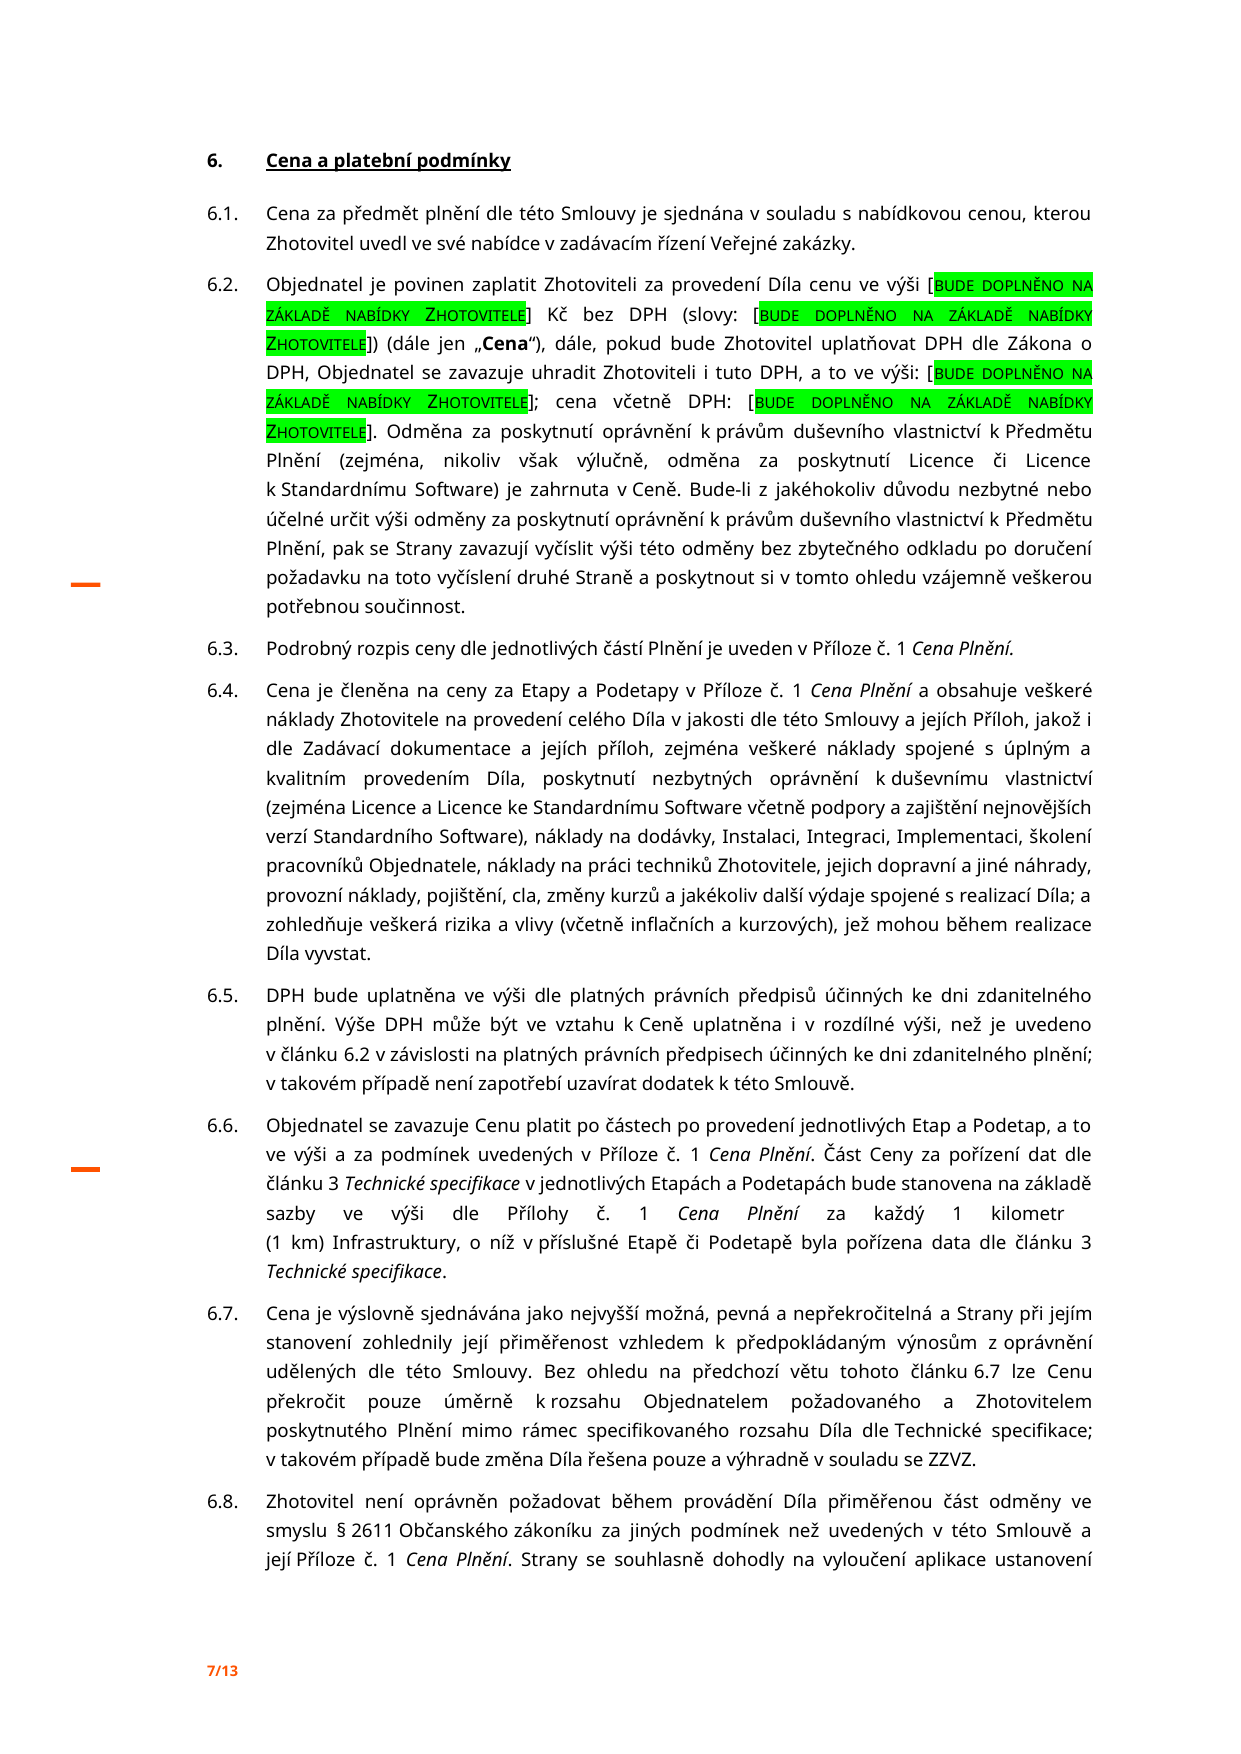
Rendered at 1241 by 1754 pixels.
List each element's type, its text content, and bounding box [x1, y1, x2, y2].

text Objednatel se zavazuje Cenu platit po částech po provedení jednotlivých Etap a Podetap, a to ve výši a za podmínek uvedených v Příloze č. 1 Cena Plnění. Část Ceny za pořízení dat dle článku 3 Technické specifikace v jednotlivých Etapách a Podetapách bude stanovena na základě sazby ve výši dle Přílohy č. 1 Cena Plnění za každý 1 kilometr (1 km) Infrastruktury, o níž v příslušné Etapě či Podetapě byla pořízena data dle článku 3 Technické specifikace. [207, 1112, 1093, 1284]
text Objednatel je povinen zaplatit Zhotoviteli za provedení Díla cenu ve výši [bude doplněno na základě nabídky Zhotovitele] Kč bez DPH (slovy: [bude doplněno na základě nabídky Zhotovitele]) (dále jen „Cena“), dále, pokud bude Zhotovitel uplatňovat DPH dle Zákona o DPH, Objednatel se zavazuje uhradit Zhotoviteli i tuto DPH, a to ve výši: [bude doplněno na základě nabídky Zhotovitele]; cena včetně DPH: [bude doplněno na základě nabídky Zhotovitele]. Odměna za poskytnutí oprávnění k právům duševního vlastnictví k Předmětu Plnění (zejména, nikoliv však výlučně, odměna za poskytnutí Licence či Licence k Standardnímu Software) je zahrnuta v Ceně. Bude-li z jakéhokoliv důvodu nezbytné nebo účelné určit výši odměny za poskytnutí oprávnění k právům duševního vlastnictví k Předmětu Plnění, pak se Strany zavazují vyčíslit výši této odměny bez zbytečného odkladu po doručení požadavku na toto vyčíslení druhé Straně a poskytnout si v tomto ohledu vzájemně veškerou potřebnou součinnost. [207, 272, 1093, 619]
text Cena je výslovně sjednávána jako nejvyšší možná, pevná a nepřekročitelná a Strany při jejím stanovení zohlednily její přiměřenost vzhledem k předpokládaným výnosům z oprávnění udělených dle této Smlouvy. Bez ohledu na předchozí větu tohoto článku 6.7 lze Cenu překročit pouze úměrně k rozsahu Objednatelem požadovaného a Zhotovitelem poskytnutého Plnění mimo rámec specifikovaného rozsahu Díla dle Technické specifikace; v takovém případě bude změna Díla řešena pouze a výhradně v souladu se ZZVZ. [207, 1300, 1093, 1472]
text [207, 1488, 1093, 1572]
text Cena je členěna na ceny za Etapy a Podetapy v Příloze č. 1 Cena Plnění a obsahuje veškeré náklady Zhotovitele na provedení celého Díla v jakosti dle této Smlouvy a jejích Příloh, jakož i dle Zadávací dokumentace a jejích příloh, zejména veškeré náklady spojené s úplným a kvalitním provedením Díla, poskytnutí nezbytných oprávnění k duševnímu vlastnictví (zejména Licence a Licence ke Standardnímu Software včetně podpory a zajištění nejnovějších verzí Standardního Software), náklady na dodávky, Instalaci, Integraci, Implementaci, školení pracovníků Objednatele, náklady na práci techniků Zhotovitele, jejich dopravní a jiné náhrady, provozní náklady, pojištění, cla, změny kurzů a jakékoliv další výdaje spojené s realizací Díla; a zohledňuje veškerá rizika a vlivy (včetně inflačních a kurzových), jež mohou během realizace Díla vyvstat. [207, 677, 1093, 966]
text DPH bude uplatněna ve výši dle platných právních předpisů účinných ke dni zdanitelného plnění. Výše DPH může být ve vztahu k Ceně uplatněna i v rozdílné výši, než je uvedeno v článku 6.2 v závislosti na platných právních předpisech účinných ke dni zdanitelného plnění; v takovém případě není zapotřebí uzavírat dodatek k této Smlouvě. [207, 982, 1093, 1096]
text Cena za předmět plnění dle této Smlouvy je sjednána v souladu s nabídkovou cenou, kterou Zhotovitel uvedl ve své nabídce v zadávacím řízení Veřejné zakázky. [207, 201, 1093, 255]
text Podrobný rozpis ceny dle jednotlivých částí Plnění je uveden v Příloze č. 1 Cena Plnění. [207, 635, 1093, 661]
subtitle Cena a platební podmínky [207, 148, 1093, 173]
